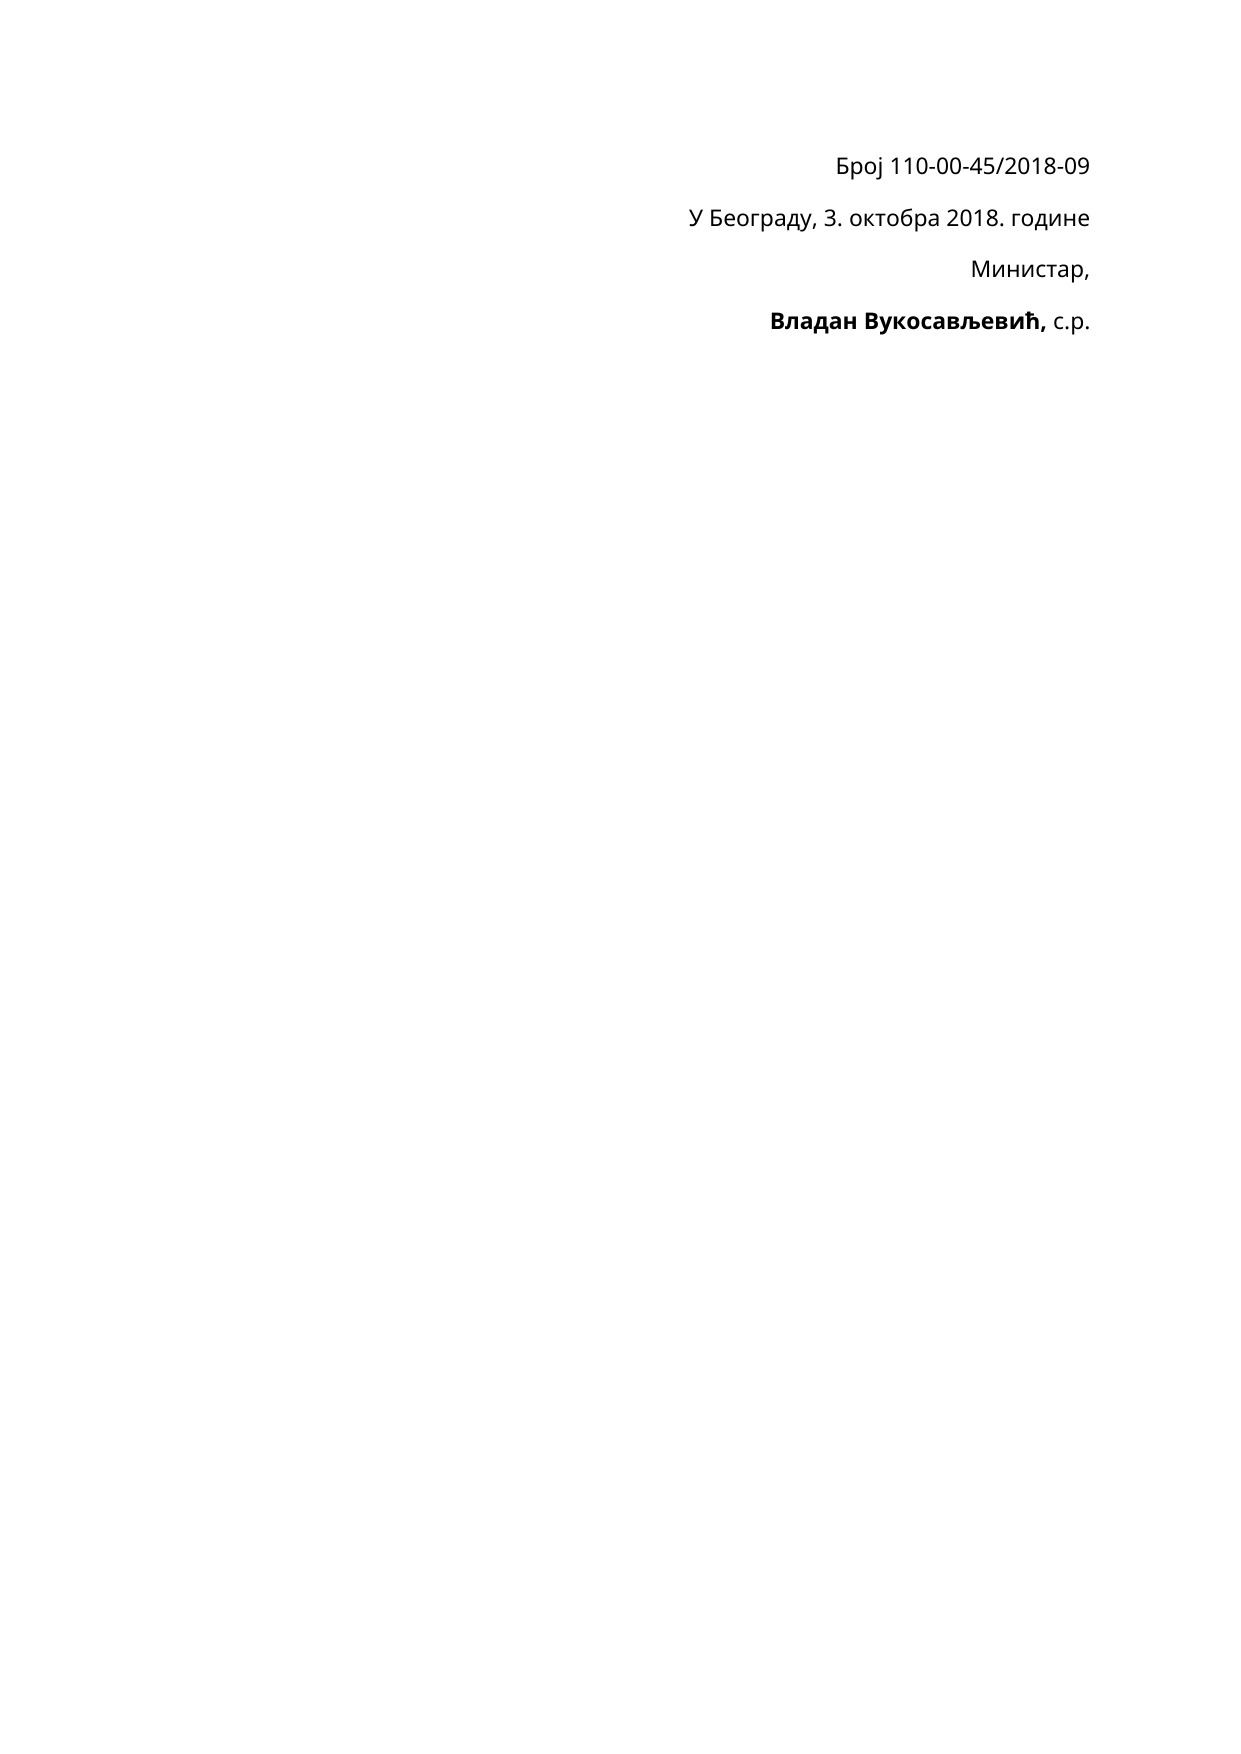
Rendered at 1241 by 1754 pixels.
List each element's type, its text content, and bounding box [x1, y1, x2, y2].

text Министар, [150, 253, 1090, 284]
text Владан Вукосављевић, с.р. [150, 305, 1090, 336]
text У Београду, 3. октобра 2018. године [150, 202, 1090, 233]
text Број 110-00-45/2018-09 [150, 150, 1090, 181]
